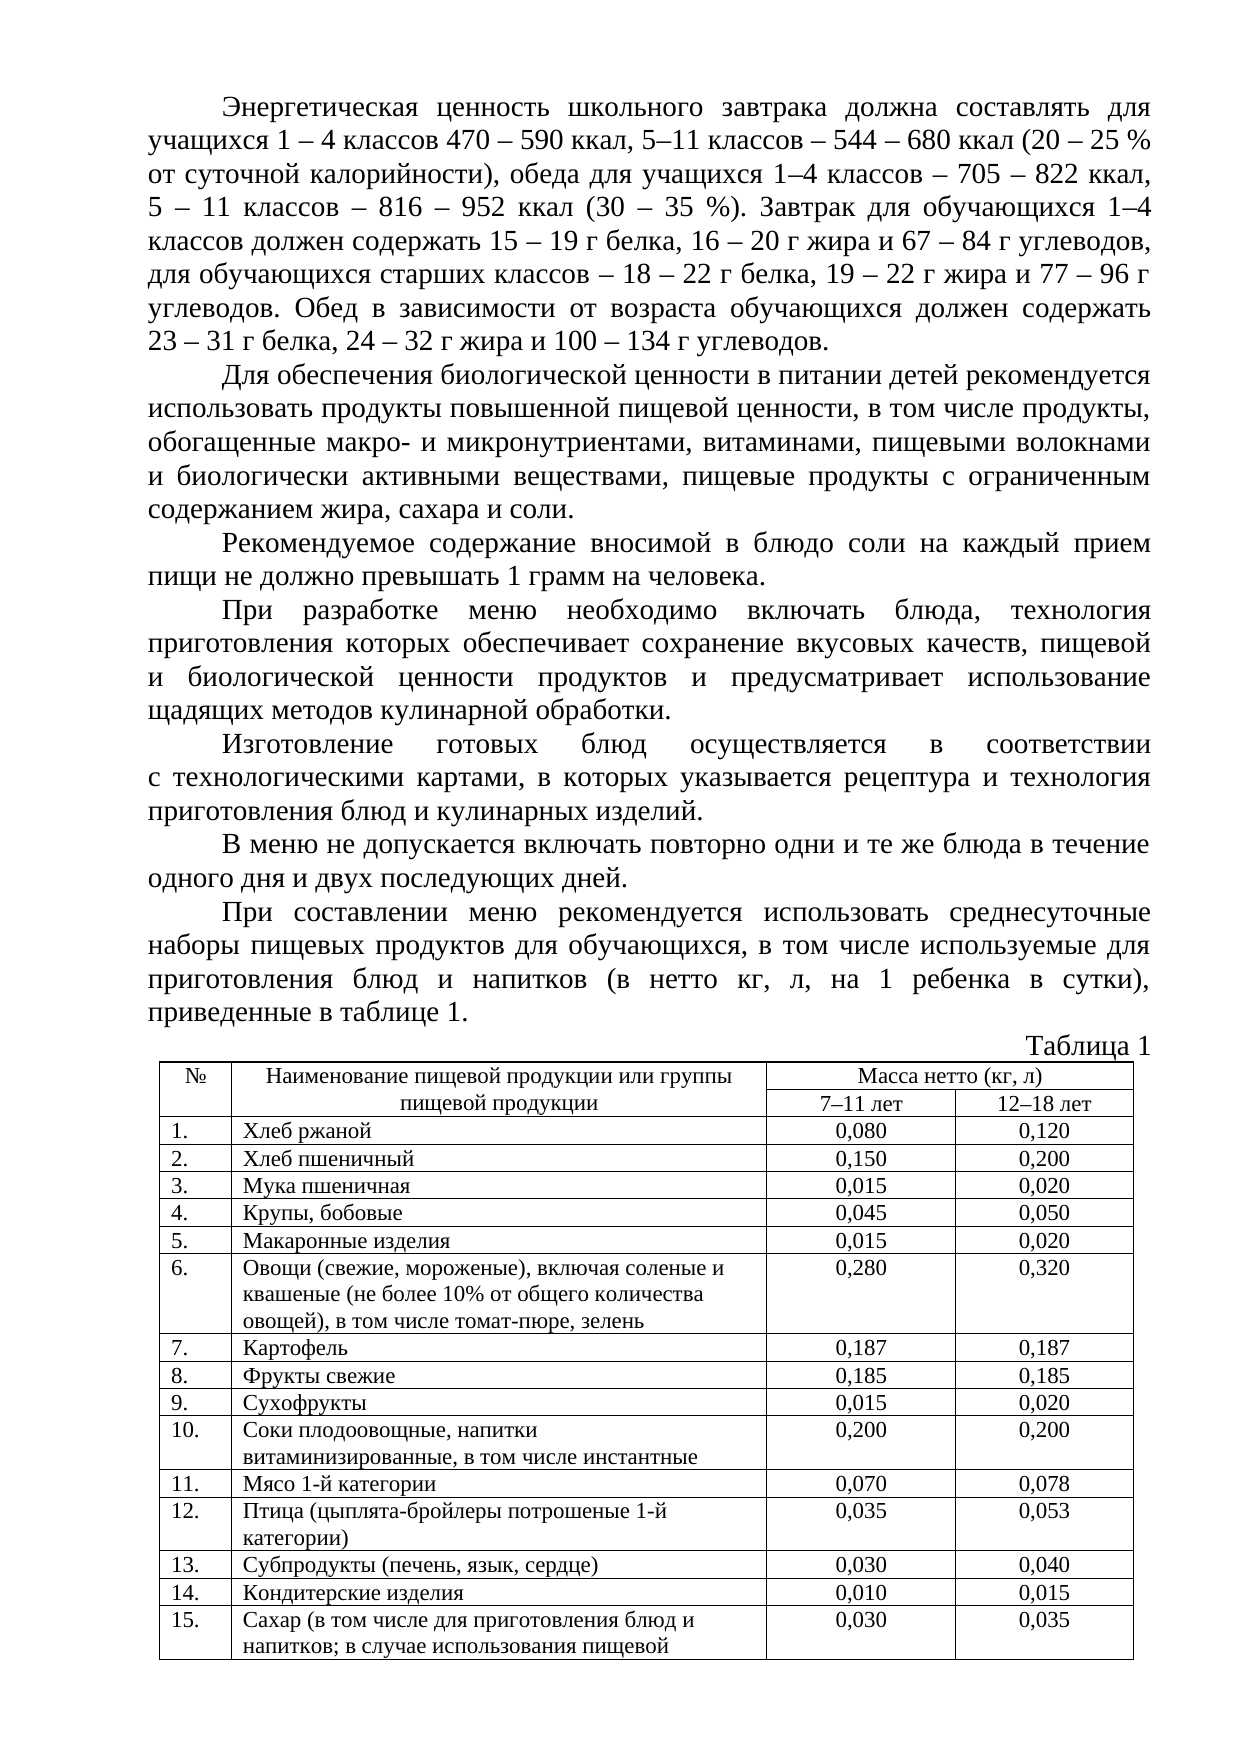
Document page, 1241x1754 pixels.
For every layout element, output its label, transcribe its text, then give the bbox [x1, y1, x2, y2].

table_cell Кондитерские изделия [232, 1579, 766, 1605]
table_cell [232, 1606, 766, 1659]
table_cell 0,185 [956, 1362, 1133, 1388]
table_cell 12–18 лет [956, 1090, 1133, 1116]
table_cell 0,050 [956, 1199, 1133, 1226]
text При разработке меню необходимо включать блюда, технология приготовления которых обеспечивает сохранение вкусовых качеств, пищевой и биологической ценности продуктов и предусматривает использование щадящих методов кулинарной обработки. [148, 592, 1152, 726]
table_cell 0,150 [767, 1145, 955, 1171]
table_cell 0,078 [956, 1470, 1133, 1497]
table_cell 0,200 [767, 1416, 955, 1469]
table_cell 4. [160, 1199, 231, 1226]
table_cell 0,015 [956, 1579, 1133, 1605]
table_cell 12. [160, 1498, 231, 1550]
table_header № [160, 1063, 231, 1116]
table_header Наименование пищевой продукции или группы пищевой продукции [232, 1063, 766, 1116]
text В меню не допускается включать повторно одни и те же блюда в течение одного дня и двух последующих дней. [148, 827, 1152, 894]
table_cell 0,187 [767, 1334, 955, 1361]
table_cell 6. [160, 1254, 231, 1333]
table_cell 0,020 [956, 1227, 1133, 1253]
table_cell Мясо 1-й категории [232, 1470, 766, 1497]
table_cell Сухофрукты [232, 1389, 766, 1415]
table_header Масса нетто (кг, л) [767, 1063, 1133, 1089]
table_cell 11. [160, 1470, 231, 1497]
table_cell 0,015 [767, 1227, 955, 1253]
table_cell 9. [160, 1389, 231, 1415]
table_cell Хлеб ржаной [232, 1117, 766, 1143]
table_cell Субпродукты (печень, язык, сердце) [232, 1551, 766, 1578]
table_cell Хлеб пшеничный [232, 1145, 766, 1171]
table_cell 0,185 [767, 1362, 955, 1388]
table_cell 13. [160, 1551, 231, 1578]
table_cell 0,040 [956, 1551, 1133, 1578]
table_cell 7–11 лет [767, 1090, 955, 1116]
table_cell 0,035 [956, 1606, 1133, 1659]
table_cell 0,020 [956, 1389, 1133, 1415]
table_cell 0,020 [956, 1172, 1133, 1198]
table_cell 0,030 [767, 1551, 955, 1578]
table_cell 5. [160, 1227, 231, 1253]
table_cell Мука пшеничная [232, 1172, 766, 1198]
table_cell 0,015 [767, 1389, 955, 1415]
table_cell 7. [160, 1334, 231, 1361]
table_cell 0,320 [956, 1254, 1133, 1333]
text Таблица 1 [148, 1028, 1152, 1061]
table_cell 0,045 [767, 1199, 955, 1226]
table_cell Соки плодоовощные, напитки витаминизированные, в том числе инстантные [232, 1416, 766, 1469]
table_cell Макаронные изделия [232, 1227, 766, 1253]
table_cell 0,070 [767, 1470, 955, 1497]
table_cell 0,015 [767, 1172, 955, 1198]
table_cell 14. [160, 1579, 231, 1605]
table_cell 0,080 [767, 1117, 955, 1143]
table_cell 8. [160, 1362, 231, 1388]
table_cell 1. [160, 1117, 231, 1143]
table_cell 15. [160, 1606, 231, 1659]
table_cell Крупы, бобовые [232, 1199, 766, 1226]
table_cell 2. [160, 1145, 231, 1171]
text Изготовление готовых блюд осуществляется в соответствии с технологическими картами, в которых указывается рецептура и технология приготовления блюд и кулинарных изделий. [148, 726, 1152, 827]
table_cell Картофель [232, 1334, 766, 1361]
table_cell 0,280 [767, 1254, 955, 1333]
text При составлении меню рекомендуется использовать среднесуточные наборы пищевых продуктов для обучающихся, в том числе используемые для приготовления блюд и напитков (в нетто кг, л, на 1 ребенка в сутки), приведенные в таблице 1. [148, 894, 1152, 1028]
table_cell 10. [160, 1416, 231, 1469]
table_cell 0,053 [956, 1498, 1133, 1550]
table_cell 0,187 [956, 1334, 1133, 1361]
table_cell 0,010 [767, 1579, 955, 1605]
text Энергетическая ценность школьного завтрака должна составлять для учащихся 1 – 4 классов 470 – 590 ккал, 5–11 классов – 544 – 680 ккал (20 – 25 % от суточной калорийности), обеда для учащихся 1–4 классов – 705 – 822 ккал, 5 – 11 классов – 816 – 952 ккал (30 – 35 %). Завтрак для обучающихся 1–4 классов должен содержать 15 – 19 г белка, 16 – 20 г жира и 67 – 84 г углеводов, для обучающихся старших классов – 18 – 22 г белка, 19 – 22 г жира и 77 – 96 г углеводов. Обед в зависимости от возраста обучающихся должен содержать 23 – 31 г белка, 24 – 32 г жира и 100 – 134 г углеводов. [148, 89, 1152, 357]
table_cell Птица (цыплята-бройлеры потрошеные 1-й категории) [232, 1498, 766, 1550]
text Рекомендуемое содержание вносимой в блюдо соли на каждый прием пищи не должно превышать 1 грамм на человека. [148, 525, 1152, 592]
table_cell 0,200 [956, 1145, 1133, 1171]
table_cell 0,200 [956, 1416, 1133, 1469]
table_cell 0,120 [956, 1117, 1133, 1143]
table_cell 0,035 [767, 1498, 955, 1550]
table_cell 0,030 [767, 1606, 955, 1659]
text Для обеспечения биологической ценности в питании детей рекомендуется использовать продукты повышенной пищевой ценности, в том числе продукты, обогащенные макро- и микронутриентами, витаминами, пищевыми волокнами и биологически активными веществами, пищевые продукты с ограниченным содержанием жира, сахара и соли. [148, 357, 1152, 525]
table_cell 3. [160, 1172, 231, 1198]
table_cell Овощи (свежие, мороженые), включая соленые и квашеные (не более 10% от общего количества овощей), в том числе томат-пюре, зелень [232, 1254, 766, 1333]
table_cell Фрукты свежие [232, 1362, 766, 1388]
